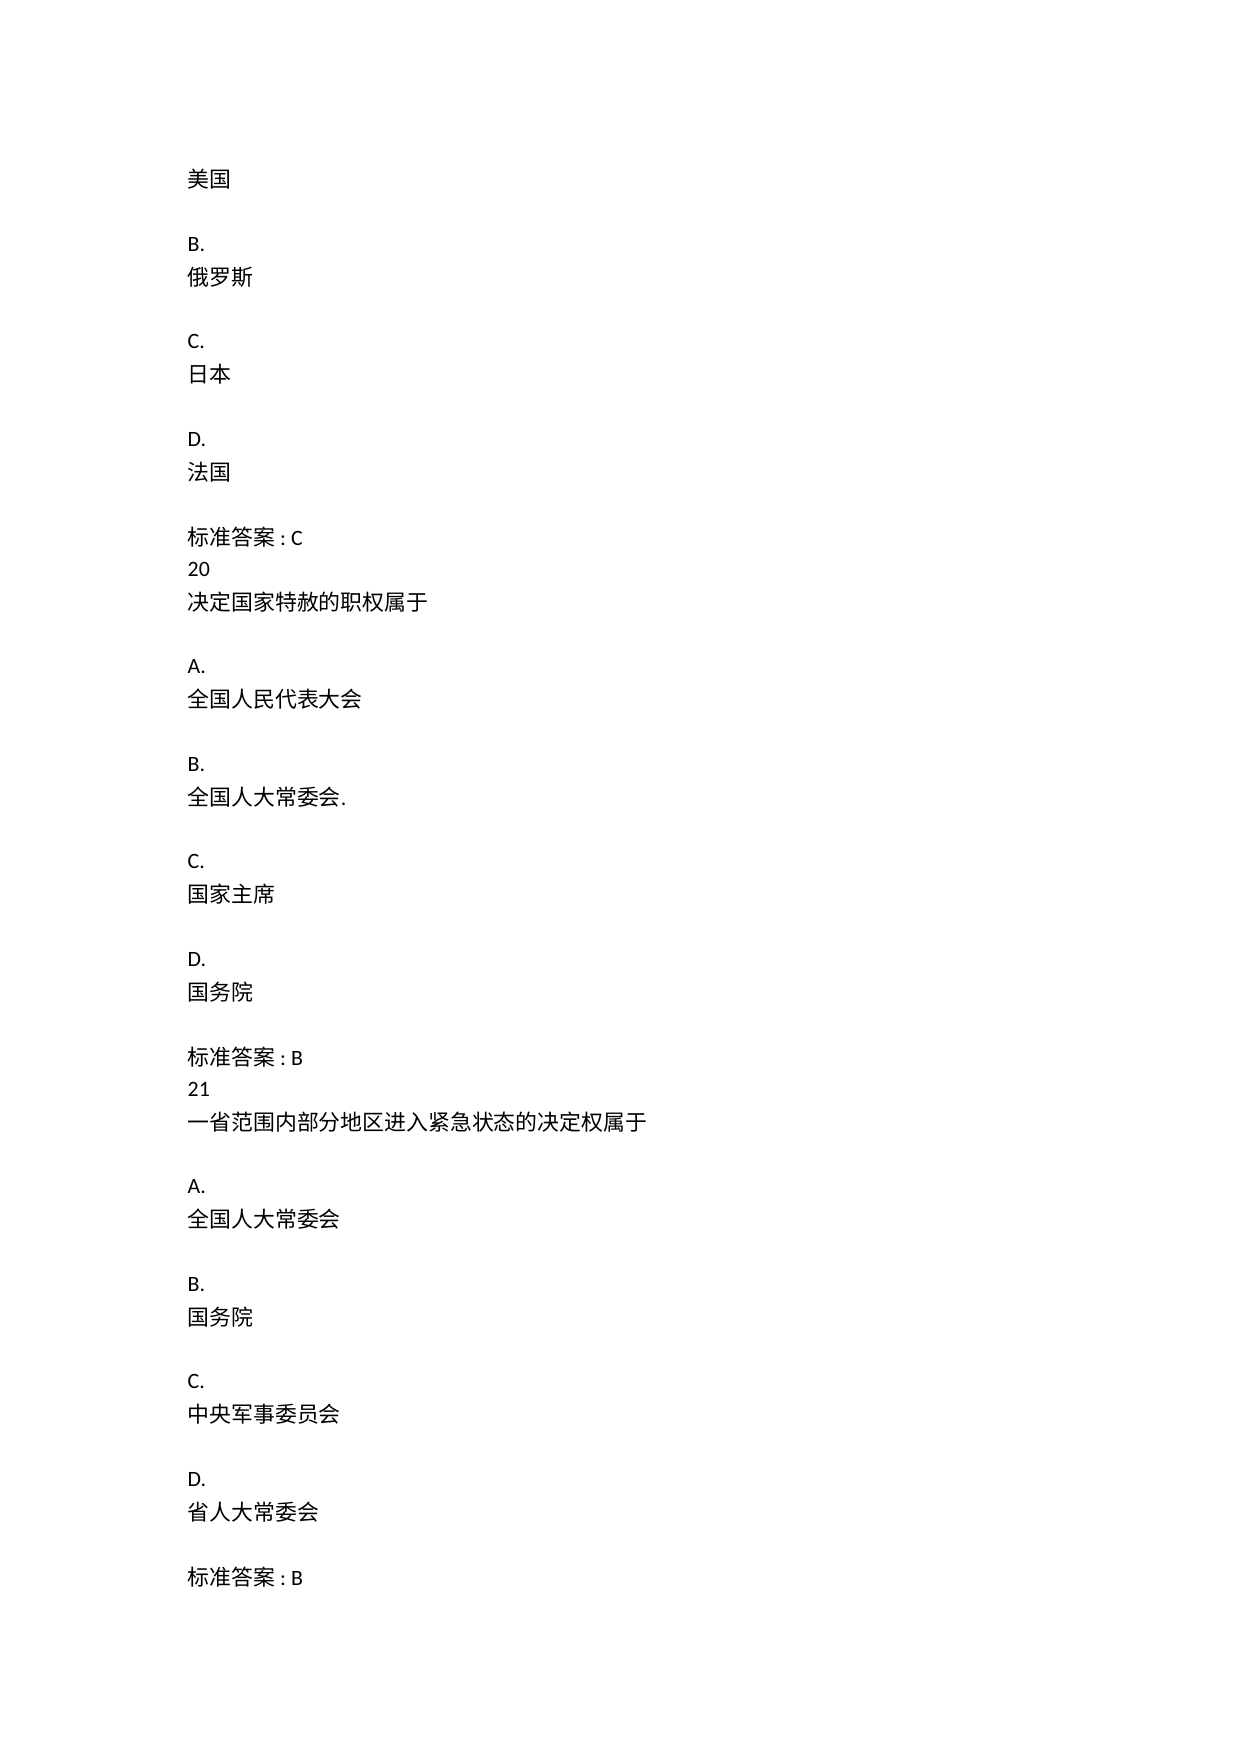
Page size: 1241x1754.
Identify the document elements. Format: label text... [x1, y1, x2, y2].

text B. [187, 227, 1053, 259]
text 全国人大常委会 [187, 1202, 1053, 1234]
text A. [187, 1169, 1053, 1202]
text C. [187, 1364, 1053, 1397]
text 标准答案 : B [187, 1039, 1053, 1072]
text C. [187, 324, 1053, 357]
text 美国 [187, 162, 1053, 194]
text 标准答案 : B [187, 1559, 1053, 1592]
text 全国人大常委会. [187, 779, 1053, 812]
text 决定国家特赦的职权属于 [187, 584, 1053, 617]
text 20 [187, 552, 1053, 584]
text 法国 [187, 454, 1053, 487]
text 省人大常委会 [187, 1494, 1053, 1527]
text B. [187, 1267, 1053, 1299]
text 中央军事委员会 [187, 1397, 1053, 1429]
text 日本 [187, 357, 1053, 389]
text 国务院 [187, 1299, 1053, 1332]
text D. [187, 422, 1053, 454]
text 21 [187, 1072, 1053, 1104]
text 国务院 [187, 974, 1053, 1007]
text C. [187, 844, 1053, 877]
text 国家主席 [187, 877, 1053, 909]
text 一省范围内部分地区进入紧急状态的决定权属于 [187, 1104, 1053, 1137]
text B. [187, 747, 1053, 779]
text D. [187, 1462, 1053, 1494]
text A. [187, 649, 1053, 682]
text 全国人民代表大会 [187, 682, 1053, 714]
text 标准答案 : C [187, 519, 1053, 552]
text 俄罗斯 [187, 259, 1053, 292]
text D. [187, 942, 1053, 974]
